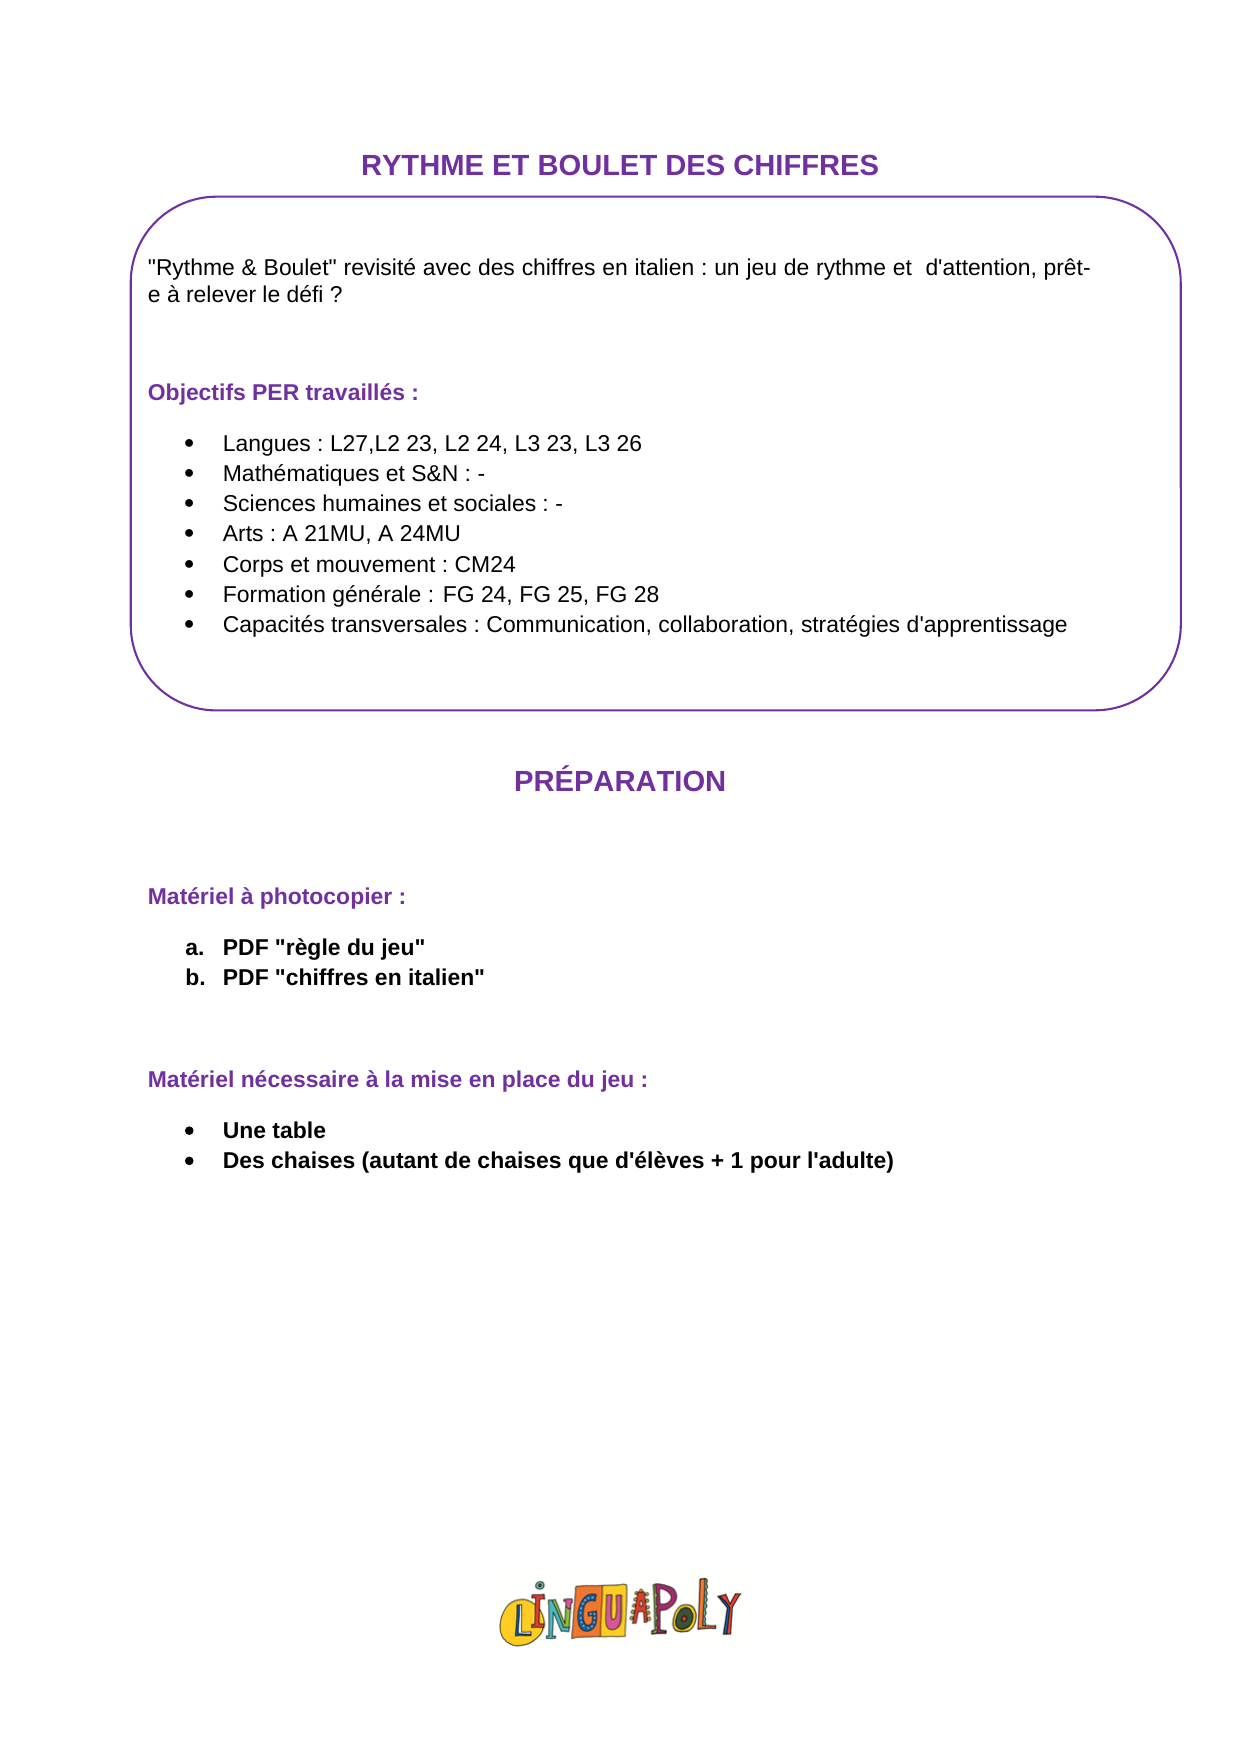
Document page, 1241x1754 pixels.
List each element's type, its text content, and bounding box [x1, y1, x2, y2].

list PDF "chiffres en italien" [185, 964, 1093, 991]
text Objectifs PER travaillés : [148, 379, 1093, 405]
list Corps et mouvement : CM24 [185, 551, 1093, 577]
picture [486, 1568, 754, 1653]
list Des chaises (autant de chaises que d'élèves + 1 pour l'adulte) [185, 1147, 1093, 1174]
text Matériel nécessaire à la mise en place du jeu : [148, 1066, 1093, 1093]
list Une table [185, 1117, 1093, 1144]
list Sciences humaines et sociales : - [185, 490, 1093, 517]
list Langues : L27,L2 23, L2 24, L3 23, L3 26 [185, 430, 1093, 456]
text "Rythme & Boulet" revisité avec des chiffres en italien : un jeu de rythme et d'attention, prêt-e à relever le défi ? [148, 254, 1093, 307]
list PDF "règle du jeu" [185, 934, 1093, 960]
list Arts : A 21MU, A 24MU [185, 520, 1093, 547]
text RYTHME ET BOULET DES CHIFFRES [148, 148, 1093, 181]
text Matériel à photocopier : [148, 883, 1093, 909]
list Formation générale : FG 24, FG 25, FG 28 [185, 581, 1093, 607]
list Capacités transversales : Communication, collaboration, stratégies d'apprentissage [185, 611, 1093, 637]
list Mathématiques et S&N : - [185, 460, 1093, 486]
text PRÉPARATION [148, 764, 1093, 798]
